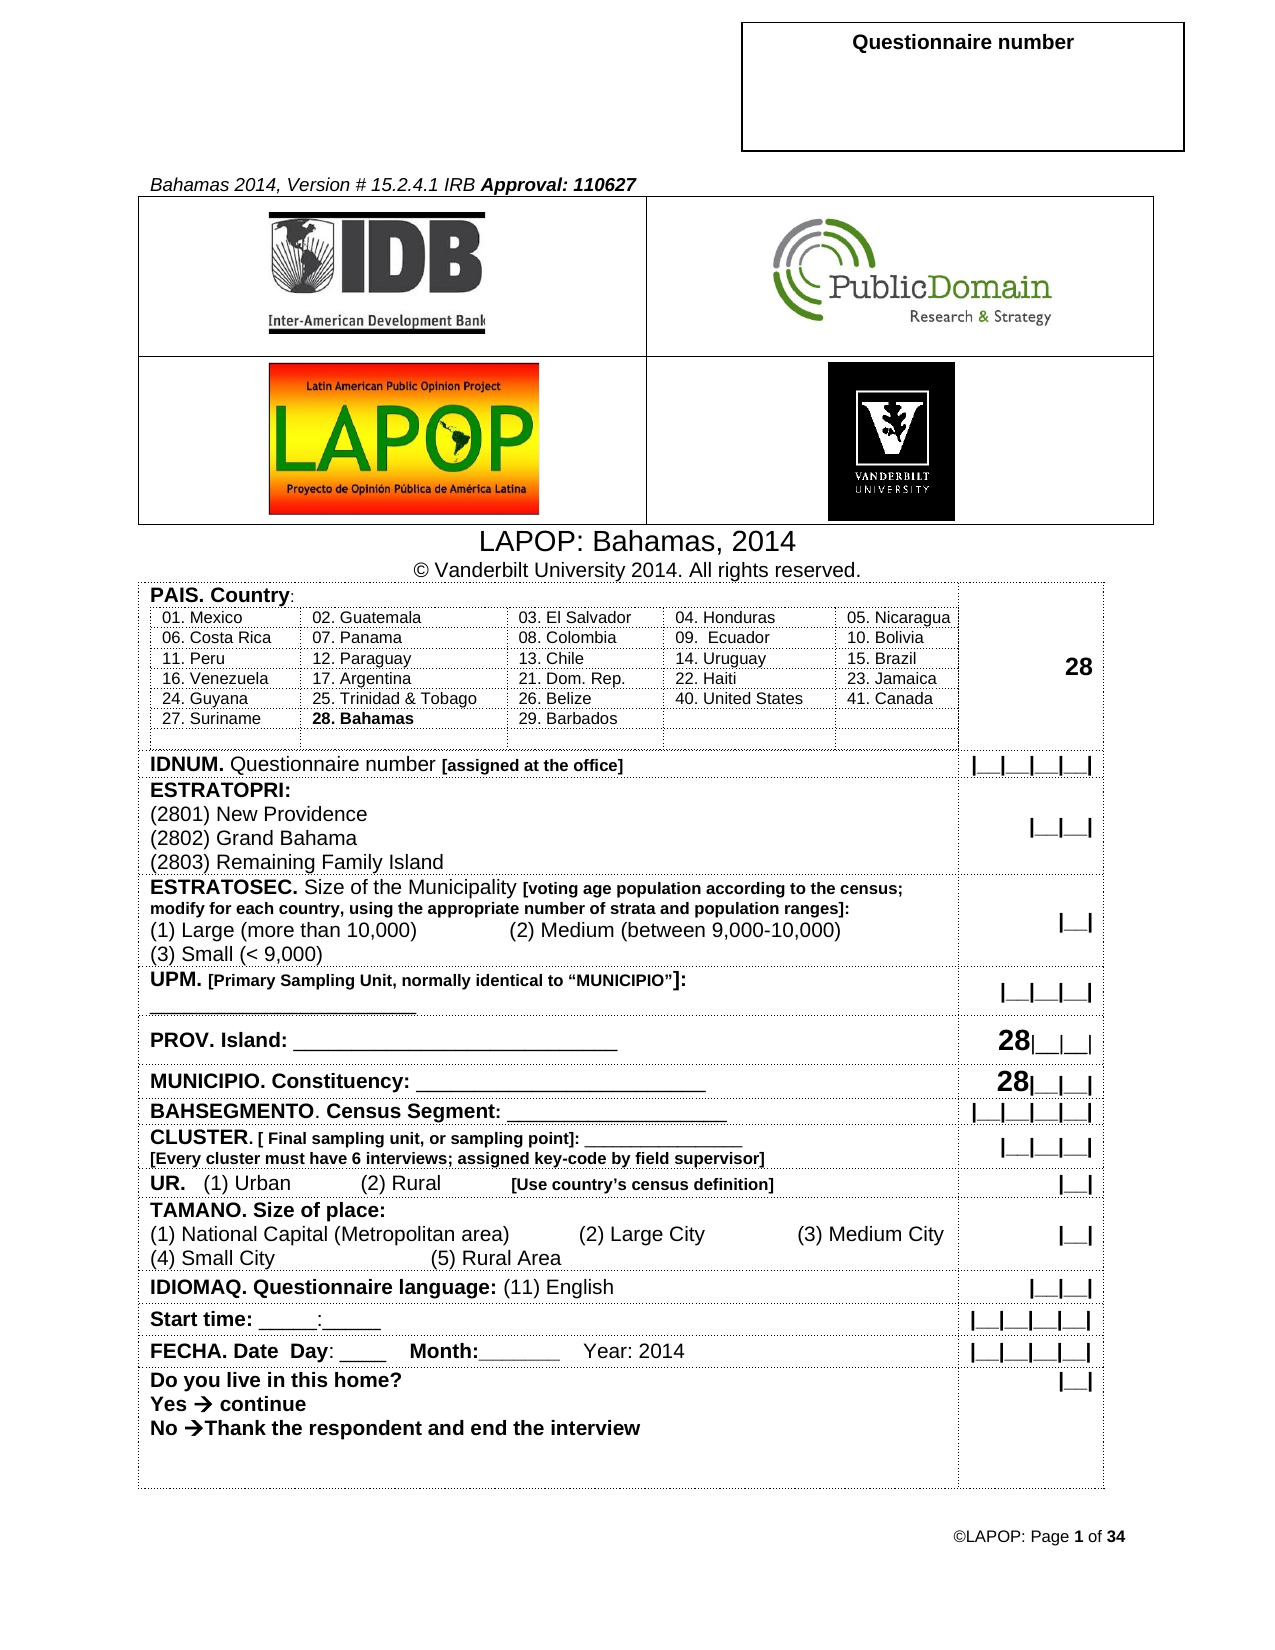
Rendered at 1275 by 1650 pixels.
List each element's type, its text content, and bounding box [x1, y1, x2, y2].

table_cell |__| [959, 1197, 1104, 1270]
table_cell |__| [959, 1367, 1104, 1488]
table_cell |__|__|__| [959, 1124, 1104, 1168]
table_cell |__|__| [959, 777, 1104, 874]
table_cell |__| [959, 1168, 1104, 1197]
table_cell |__|__|__| [959, 966, 1104, 1015]
table_cell [139, 357, 646, 523]
table_cell |__|__|__|__| [959, 750, 1104, 777]
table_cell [139, 1367, 958, 1488]
table_cell UR. (1) Urban (2) Rural [Use country’s census definition] [139, 1168, 958, 1197]
table_cell |__| [959, 874, 1104, 966]
table_cell Start time: _____:_____ [139, 1303, 958, 1335]
table_cell TAMANO. Size of place: (1) National Capital (Metropolitan area) (2) Large City (3) Medium City (4) Small City (5) Rural Area [139, 1197, 958, 1270]
table_cell MUNICIPIO. Constituency: _________________________ [139, 1064, 958, 1098]
picture [769, 208, 1055, 334]
picture [268, 362, 540, 515]
table_cell ESTRATOPRI: (2801) New Providence (2802) Grand Bahama (2803) Remaining Family Island [139, 777, 958, 874]
table_header [647, 197, 1153, 356]
table_cell |__|__|__|__| [959, 1098, 1104, 1124]
table_cell PROV. Island: ____________________________ [139, 1015, 958, 1063]
table_header 28 [959, 582, 1104, 749]
text © Vanderbilt University 2014. All rights reserved. [150, 558, 1125, 582]
table_cell CLUSTER. [ Final sampling unit, or sampling point]: _________________ [Every cluster must have 6 interviews; assigned key-code by field supervisor] [139, 1124, 958, 1168]
text Bahamas 2014, Version # 15.2.4.1 IRB Approval: 110627 [150, 174, 1125, 196]
table_cell |__|__|__|__| [959, 1335, 1104, 1367]
table_cell 28|__|__| [959, 1064, 1104, 1098]
picture [828, 362, 955, 521]
table_cell IDIOMAQ. Questionnaire language: (11) English [139, 1270, 958, 1302]
table_cell 28|__|__| [959, 1015, 1104, 1063]
table_header [139, 197, 646, 356]
table_cell [647, 357, 1153, 523]
table_cell ESTRATOSEC. Size of the Municipality [voting age population according to the census; modify for each country, using the appropriate number of strata and population ranges]: (1) Large (more than 10,000) (2) Medium (between 9,000-10,000) (3) Small (< 9,000) [139, 874, 958, 966]
table_cell |__|__|__|__| [959, 1303, 1104, 1335]
table_cell IDNUM. Questionnaire number [assigned at the office] [139, 750, 958, 777]
picture [268, 212, 486, 334]
table_cell BAHSEGMENTO. Census Segment: ___________________ [139, 1098, 958, 1124]
table_cell FECHA. Date Day: ____ Month:_______ Year: 2014 [139, 1335, 958, 1367]
table_cell |__|__| [959, 1270, 1104, 1302]
text LAPOP: Bahamas, 2014 [150, 525, 1125, 558]
table_header PAIS. Country: [139, 582, 958, 749]
table_cell UPM. [Primary Sampling Unit, normally identical to “MUNICIPIO”]: _______________________ [139, 966, 958, 1015]
